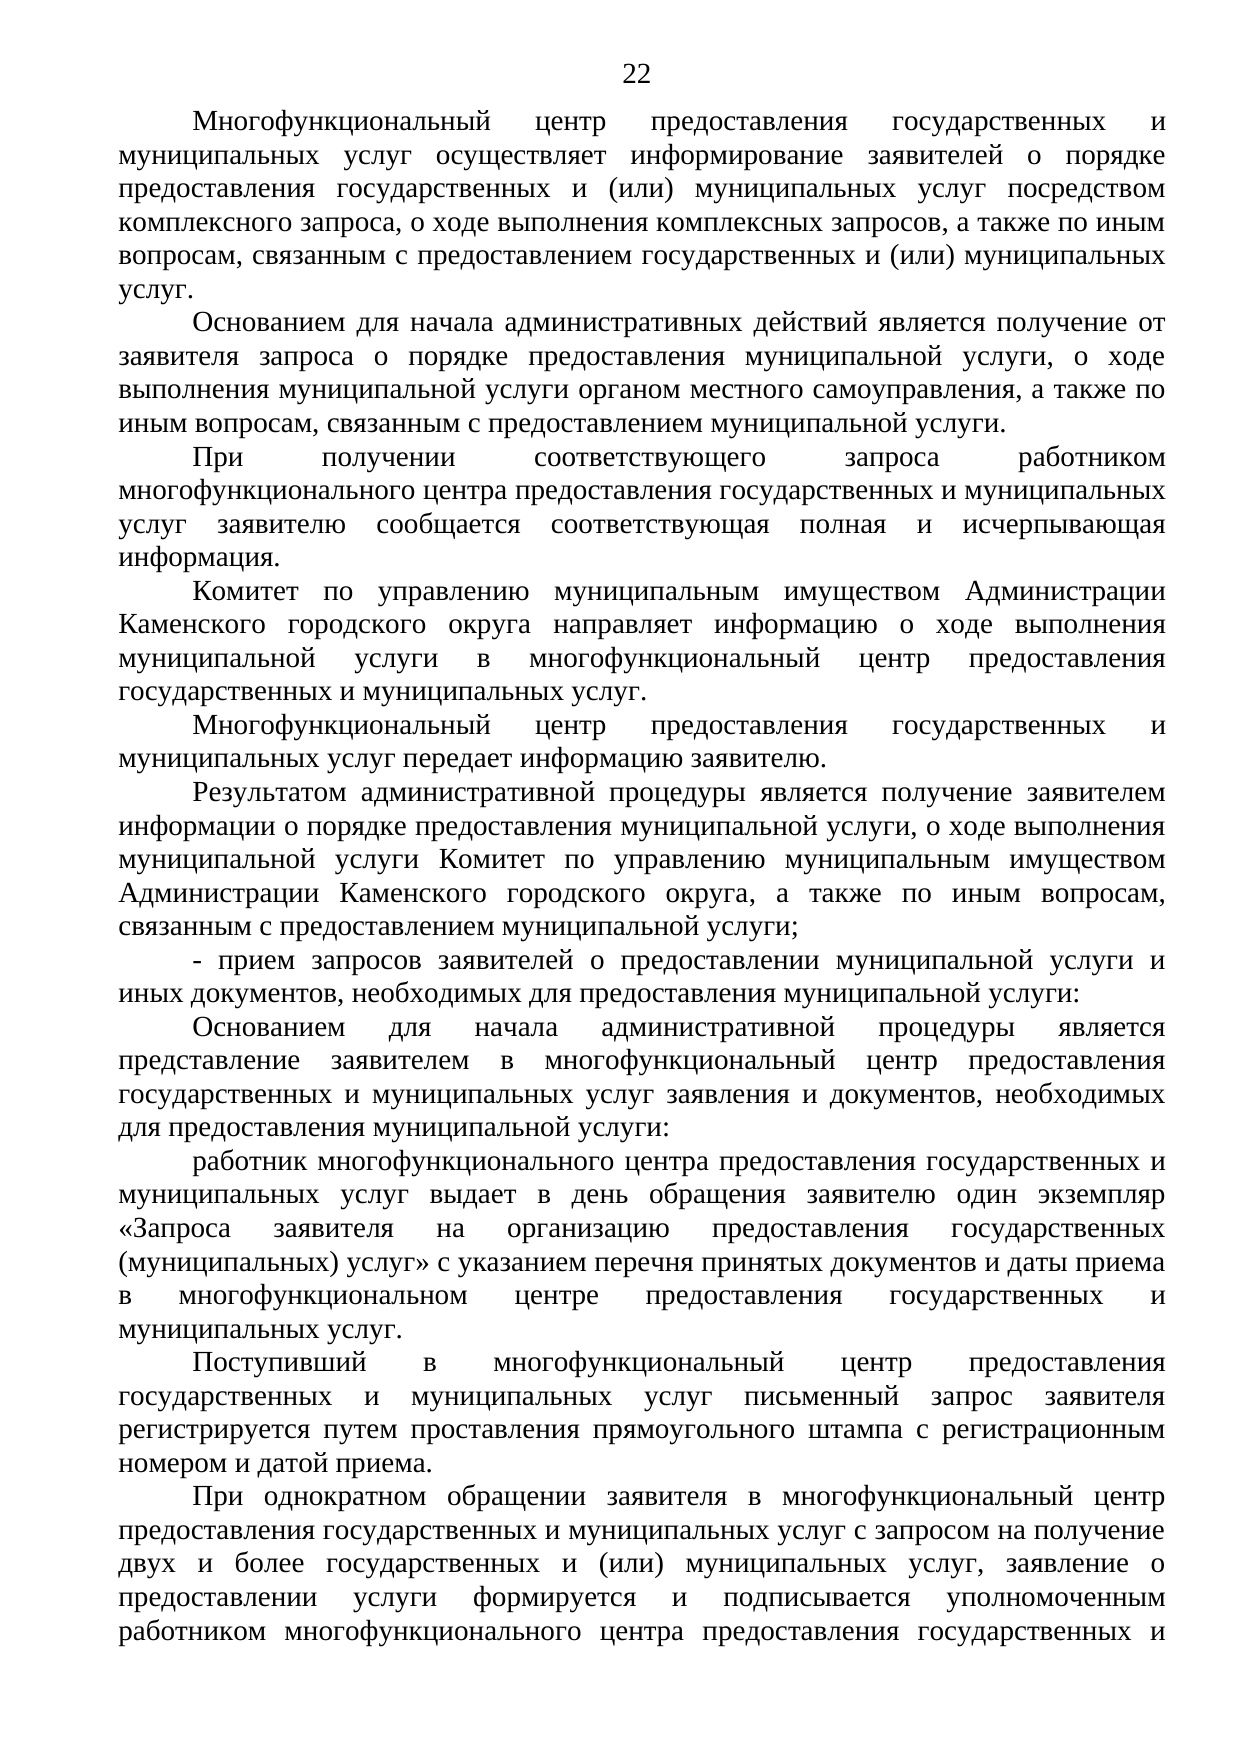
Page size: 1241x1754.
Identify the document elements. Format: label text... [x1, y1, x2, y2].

text Комитет по управлению муниципальным имуществом Администрации Каменского городского округа направляет информацию о ходе выполнения муниципальной услуги в многофункциональный центр предоставления государственных и муниципальных услуг. [118, 573, 1167, 707]
text Основанием для начала административных действий является получение от заявителя запроса о порядке предоставления муниципальной услуги, о ходе выполнения муниципальной услуги органом местного самоуправления, а также по иным вопросам, связанным с предоставлением муниципальной услуги. [118, 304, 1167, 439]
text Многофункциональный центр предоставления государственных и муниципальных услуг передает информацию заявителю. [118, 707, 1167, 774]
text При получении соответствующего запроса работником многофункционального центра предоставления государственных и муниципальных услуг заявителю сообщается соответствующая полная и исчерпывающая информация. [118, 439, 1167, 573]
text Поступивший в многофункциональный центр предоставления государственных и муниципальных услуг письменный запрос заявителя регистрируется путем проставления прямоугольного штампа с регистрационным номером и датой приема. [118, 1344, 1166, 1478]
text Основанием для начала административной процедуры является представление заявителем в многофункциональный центр предоставления государственных и муниципальных услуг заявления и документов, необходимых для предоставления муниципальной услуги: [118, 1009, 1166, 1143]
text работник многофункционального центра предоставления государственных и муниципальных услуг выдает в день обращения заявителю один экземпляр «Запроса заявителя на организацию предоставления государственных (муниципальных) услуг» с указанием перечня принятых документов и даты приема в многофункциональном центре предоставления государственных и муниципальных услуг. [118, 1143, 1166, 1344]
text Результатом административной процедуры является получение заявителем информации о порядке предоставления муниципальной услуги, о ходе выполнения муниципальной услуги Комитет по управлению муниципальным имуществом Администрации Каменского городского округа, а также по иным вопросам, связанным с предоставлением муниципальной услуги; [118, 774, 1167, 942]
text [118, 1478, 1166, 1646]
text Многофункциональный центр предоставления государственных и муниципальных услуг осуществляет информирование заявителей о порядке предоставления государственных и (или) муниципальных услуг посредством комплексного запроса, о ходе выполнения комплексных запросов, а также по иным вопросам, связанным с предоставлением государственных и (или) муниципальных услуг. [118, 103, 1167, 304]
text - прием запросов заявителей о предоставлении муниципальной услуги и иных документов, необходимых для предоставления муниципальной услуги: [118, 942, 1167, 1009]
